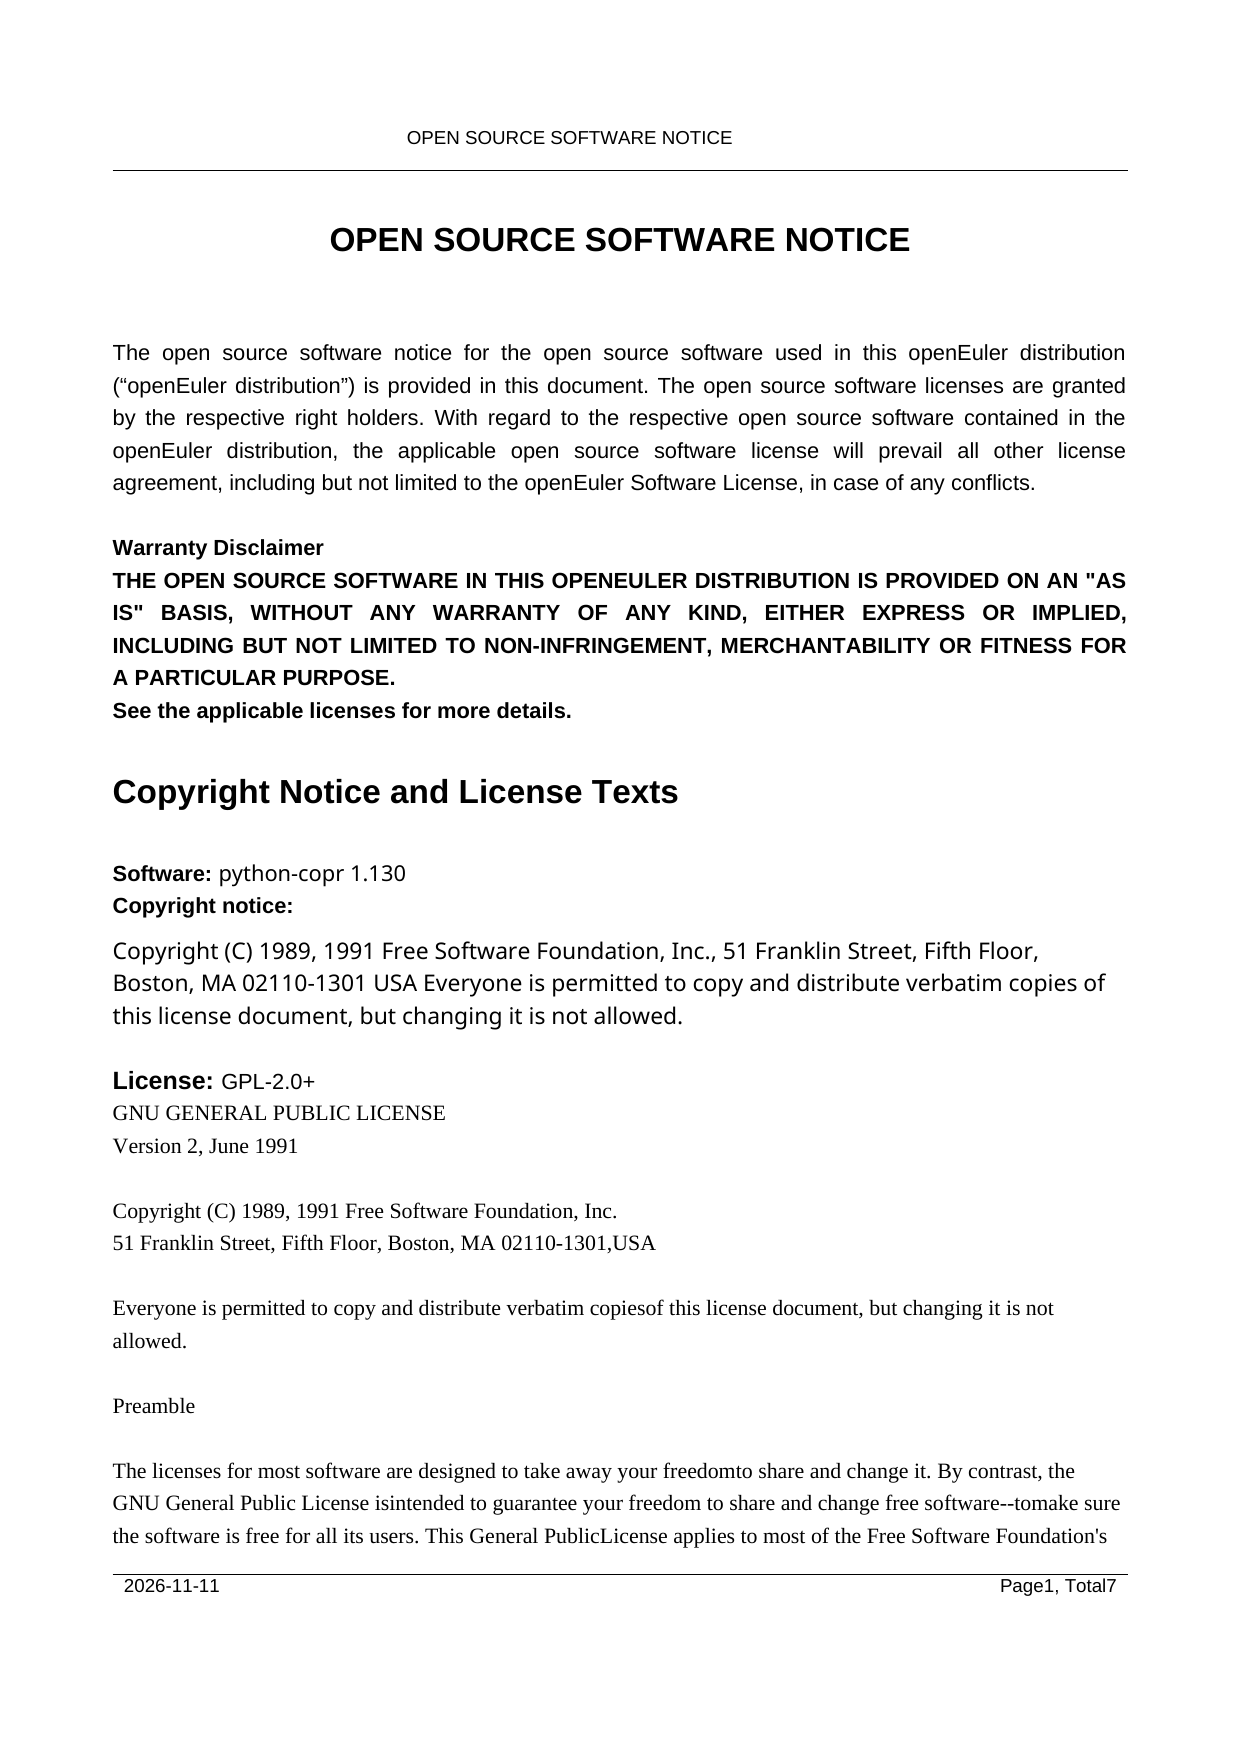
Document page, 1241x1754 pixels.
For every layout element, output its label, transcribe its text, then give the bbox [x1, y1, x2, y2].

text Copyright (C) 1989, 1991 Free Software Foundation, Inc. [112, 1194, 1128, 1226]
title Software: python-copr 1.130 [112, 856, 1128, 889]
text License: GPL-2.0+ [112, 1064, 1128, 1096]
text Warranty Disclaimer [112, 531, 1128, 564]
text Version 2, June 1991 [112, 1129, 1128, 1161]
text Copyright (C) 1989, 1991 Free Software Foundation, Inc., 51 Franklin Street, Fifth Floor, Boston, MA 02110-1301 USA Everyone is permitted to copy and distribute verbatim copies of this license document, but changing it is not allowed. [112, 934, 1128, 1064]
text 51 Franklin Street, Fifth Floor, Boston, MA 02110-1301,USA [112, 1226, 1128, 1259]
text Copyright notice: [112, 889, 1128, 921]
text GNU GENERAL PUBLIC LICENSE [112, 1096, 1128, 1129]
text OPEN SOURCE SOFTWARE NOTICE [112, 206, 1128, 271]
text Copyright Notice and License Texts [112, 759, 1128, 824]
text Everyone is permitted to copy and distribute verbatim copiesof this license document, but changing it is not allowed. [112, 1291, 1128, 1356]
text THE OPEN SOURCE SOFTWARE IN THIS OPENEULER DISTRIBUTION IS PROVIDED ON AN "AS IS" BASIS, WITHOUT ANY WARRANTY OF ANY KIND, EITHER EXPRESS OR IMPLIED, INCLUDING BUT NOT LIMITED TO NON-INFRINGEMENT, MERCHANTABILITY OR FITNESS FOR A PARTICULAR PURPOSE. See the applicable licenses for more details. [112, 564, 1128, 726]
text Preamble [112, 1389, 1128, 1421]
text The open source software notice for the open source software used in this openEuler distribution (“openEuler distribution”) is provided in this document. The open source software licenses are granted by the respective right holders. With regard to the respective open source software contained in the openEuler distribution, the applicable open source software license will prevail all other license agreement, including but not limited to the openEuler Software License, in case of any conflicts. [112, 336, 1128, 499]
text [112, 1454, 1128, 1551]
